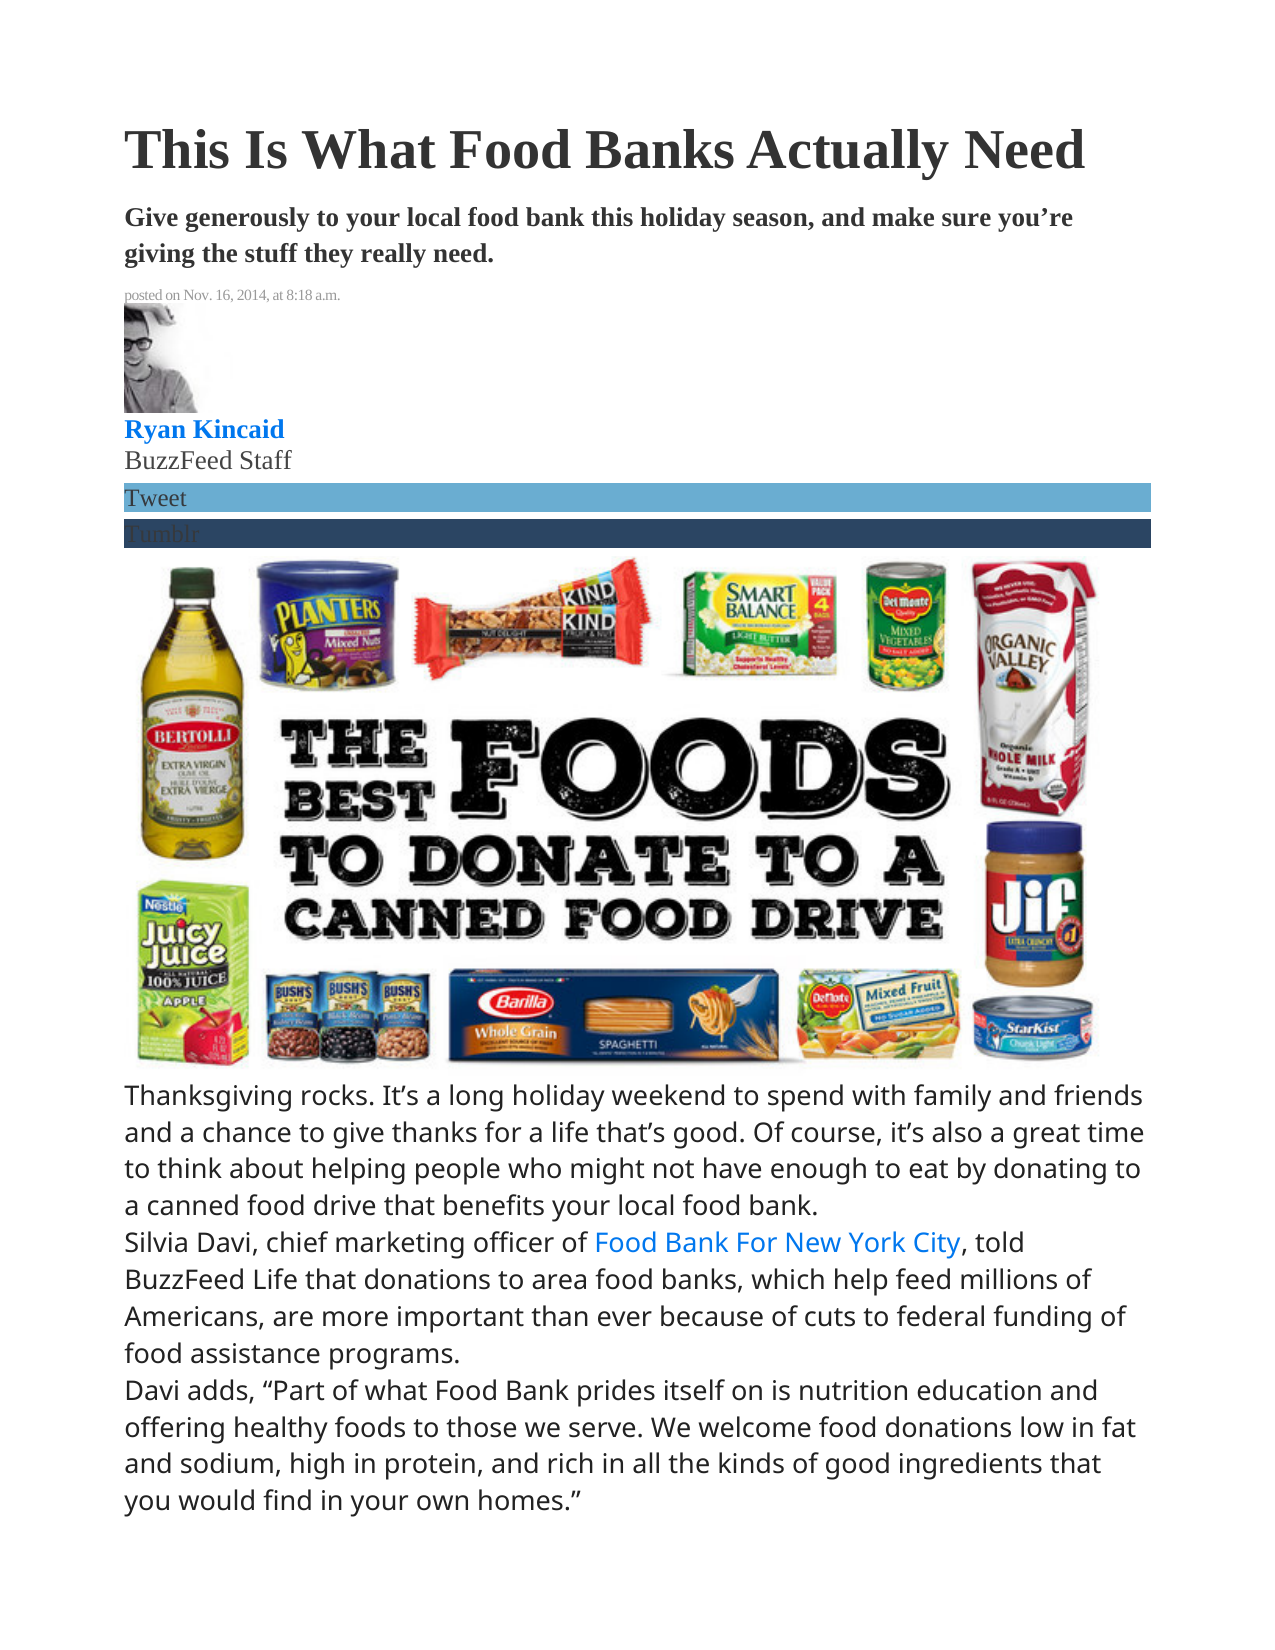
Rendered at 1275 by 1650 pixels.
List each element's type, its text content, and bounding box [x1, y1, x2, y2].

text This Is What Food Banks Actually Need [124, 116, 1151, 181]
text Give generously to your local food bank this holiday season, and make sure you’re giving the stuff they really need. [124, 196, 1151, 268]
text Tweet [124, 483, 1151, 512]
text Thanksgiving rocks. It’s a long holiday weekend to spend with family and friends and a chance to give thanks for a life that’s good. Of course, it’s also a great time to think about helping people who might not have enough to eat by donating to a canned food drive that benefits your local food bank. [124, 1076, 1151, 1224]
text BuzzFeed Staff [124, 444, 1151, 475]
text Silvia Davi, chief marketing officer of Food Bank For New York City, told BuzzFeed Life that donations to area food banks, which help feed millions of Americans, are more important than ever because of cuts to federal funding of food assistance programs. [124, 1224, 1151, 1371]
text Ryan Kincaid [124, 413, 1151, 444]
text Tumblr [124, 519, 1151, 548]
text posted on Nov. 16, 2014, at 8:18 a.m. [124, 285, 1151, 303]
picture [124, 556, 1101, 1077]
text Davi adds, “Part of what Food Bank prides itself on is nutrition education and offering healthy foods to those we serve. We welcome food donations low in fat and sodium, high in protein, and rich in all the kinds of good ingredients that you would find in your own homes.” [124, 1371, 1151, 1519]
picture [124, 303, 234, 413]
